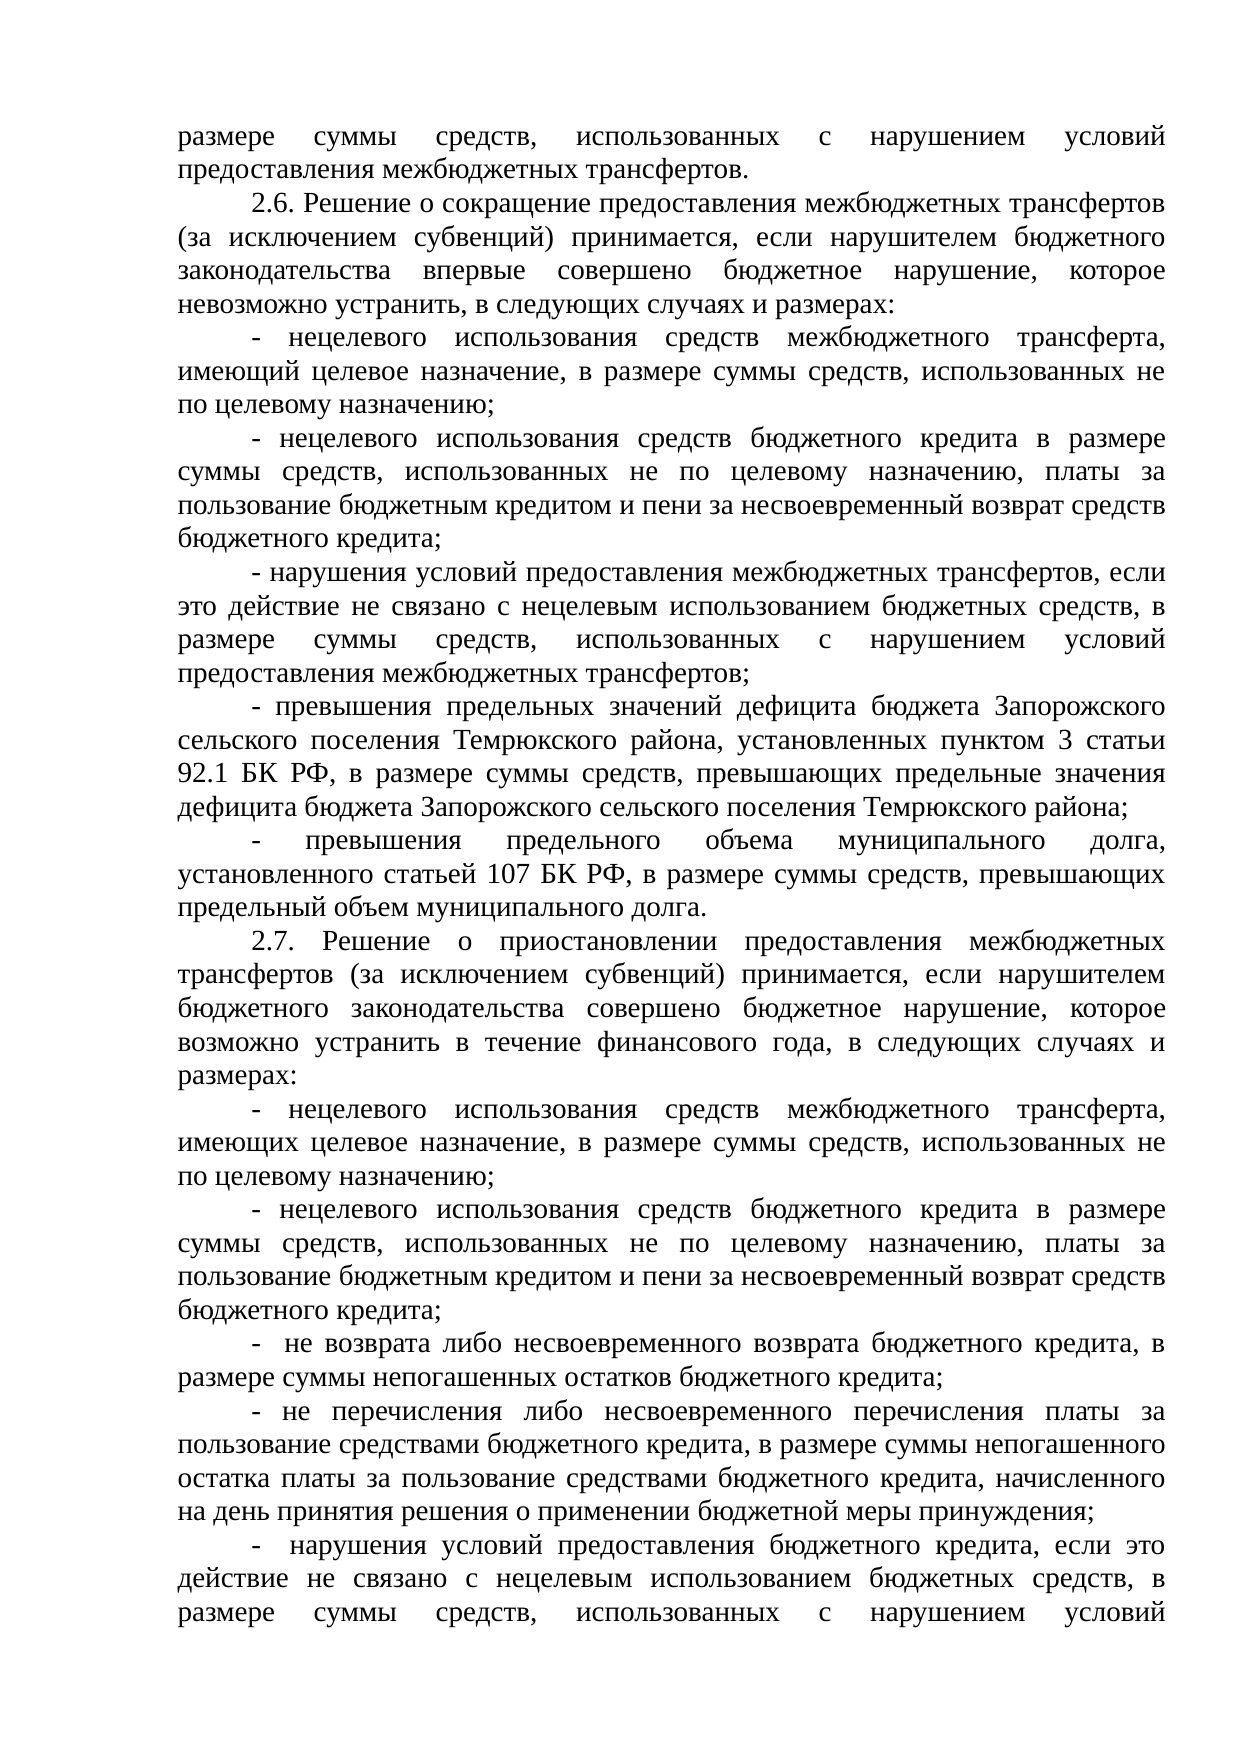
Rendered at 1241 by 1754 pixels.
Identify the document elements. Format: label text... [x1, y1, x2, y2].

text - нецелевого использования средств межбюджетного трансферта, имеющих целевое назначение, в размере суммы средств, использованных не по целевому назначению; [177, 1091, 1166, 1191]
text 2.6. Решение о сокращение предоставления межбюджетных трансфертов (за исключением субвенций) принимается, если нарушителем бюджетного законодательства впервые совершено бюджетное нарушение, которое невозможно устранить, в следующих случаях и размерах: [177, 185, 1166, 319]
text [177, 118, 1166, 185]
text - не возврата либо несвоевременного возврата бюджетного кредита, в размере суммы непогашенных остатков бюджетного кредита; [177, 1326, 1166, 1393]
text - нецелевого использования средств бюджетного кредита в размере суммы средств, использованных не по целевому назначению, платы за пользование бюджетным кредитом и пени за несвоевременный возврат средств бюджетного кредита; [177, 420, 1166, 554]
text - превышения предельного объема муниципального долга, установленного статьей 107 БК РФ, в размере суммы средств, превышающих предельный объем муниципального долга. [177, 822, 1166, 923]
text - нарушения условий предоставления межбюджетных трансфертов, если это действие не связано с нецелевым использованием бюджетных средств, в размере суммы средств, использованных с нарушением условий предоставления межбюджетных трансфертов; [177, 554, 1166, 688]
text 2.7. Решение о приостановлении предоставления межбюджетных трансфертов (за исключением субвенций) принимается, если нарушителем бюджетного законодательства совершено бюджетное нарушение, которое возможно устранить в течение финансового года, в следующих случаях и размерах: [177, 923, 1166, 1091]
text - нецелевого использования средств межбюджетного трансферта, имеющий целевое назначение, в размере суммы средств, использованных не по целевому назначению; [177, 319, 1166, 420]
text - не перечисления либо несвоевременного перечисления платы за пользование средствами бюджетного кредита, в размере суммы непогашенного остатка платы за пользование средствами бюджетного кредита, начисленного на день принятия решения о применении бюджетной меры принуждения; [177, 1393, 1166, 1527]
text - нецелевого использования средств бюджетного кредита в размере суммы средств, использованных не по целевому назначению, платы за пользование бюджетным кредитом и пени за несвоевременный возврат средств бюджетного кредита; [177, 1191, 1166, 1326]
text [177, 1527, 1166, 1627]
text - превышения предельных значений дефицита бюджета Запорожского сельского поселения Темрюкского района, установленных пунктом 3 статьи 92.1 БК РФ, в размере суммы средств, превышающих предельные значения дефицита бюджета Запорожского сельского поселения Темрюкского района; [177, 688, 1166, 822]
